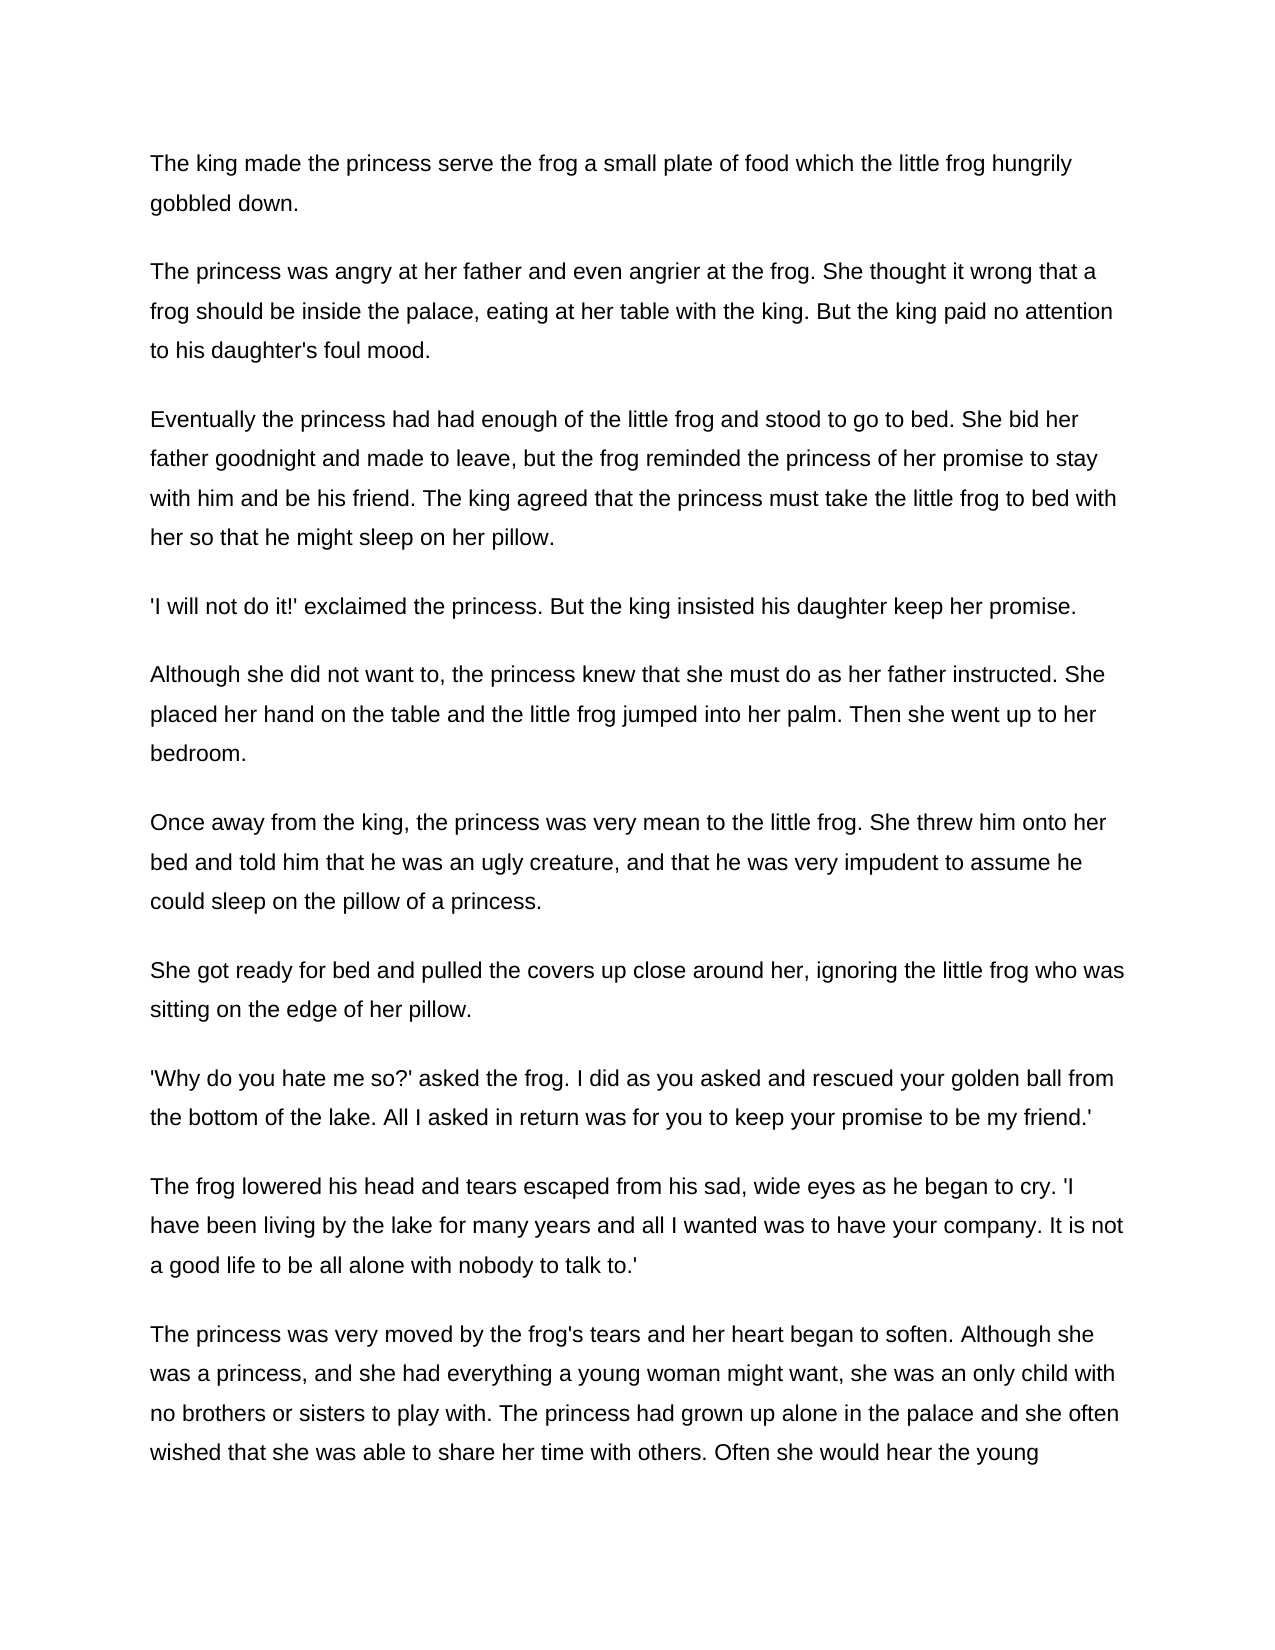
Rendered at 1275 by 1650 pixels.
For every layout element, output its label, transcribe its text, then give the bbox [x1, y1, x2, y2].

text The princess was angry at her father and even angrier at the frog. She thought it wrong that a frog should be inside the palace, eating at her table with the king. But the king paid no attention to his daughter's foul mood. [150, 258, 1125, 363]
text The king made the princess serve the frog a small plate of food which the little frog hungrily gobbled down. [150, 150, 1125, 216]
text 'Why do you hate me so?' asked the frog. I did as you asked and rescued your golden ball from the bottom of the lake. All I asked in return was for you to keep your promise to be my friend.' [150, 1065, 1125, 1131]
text Once away from the king, the princess was very mean to the little frog. She threw him onto her bed and told him that he was an ugly creature, and that he was very impudent to assume he could sleep on the pillow of a princess. [150, 809, 1125, 914]
text 'I will not do it!' exclaimed the princess. But the king insisted his daughter keep her promise. [150, 593, 1125, 619]
text Eventually the princess had had enough of the little frog and stood to go to bed. She bid her father goodnight and made to leave, but the frog reminded the princess of her promise to stay with him and be his friend. The king agreed that the princess must take the little frog to bed with her so that he might sleep on her pillow. [150, 406, 1125, 551]
text Although she did not want to, the princess knew that she must do as her father instructed. She placed her hand on the table and the little frog jumped into her palm. Then she went up to her bedroom. [150, 661, 1125, 767]
text She got ready for bed and pulled the covers up close around her, ignoring the little frog who was sitting on the edge of her pillow. [150, 957, 1125, 1022]
text The frog lowered his head and tears escaped from his sad, wide eyes as he began to cry. 'I have been living by the lake for many years and all I wanted was to have your company. It is not a good life to be all alone with nobody to talk to.' [150, 1173, 1125, 1278]
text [150, 1321, 1125, 1465]
